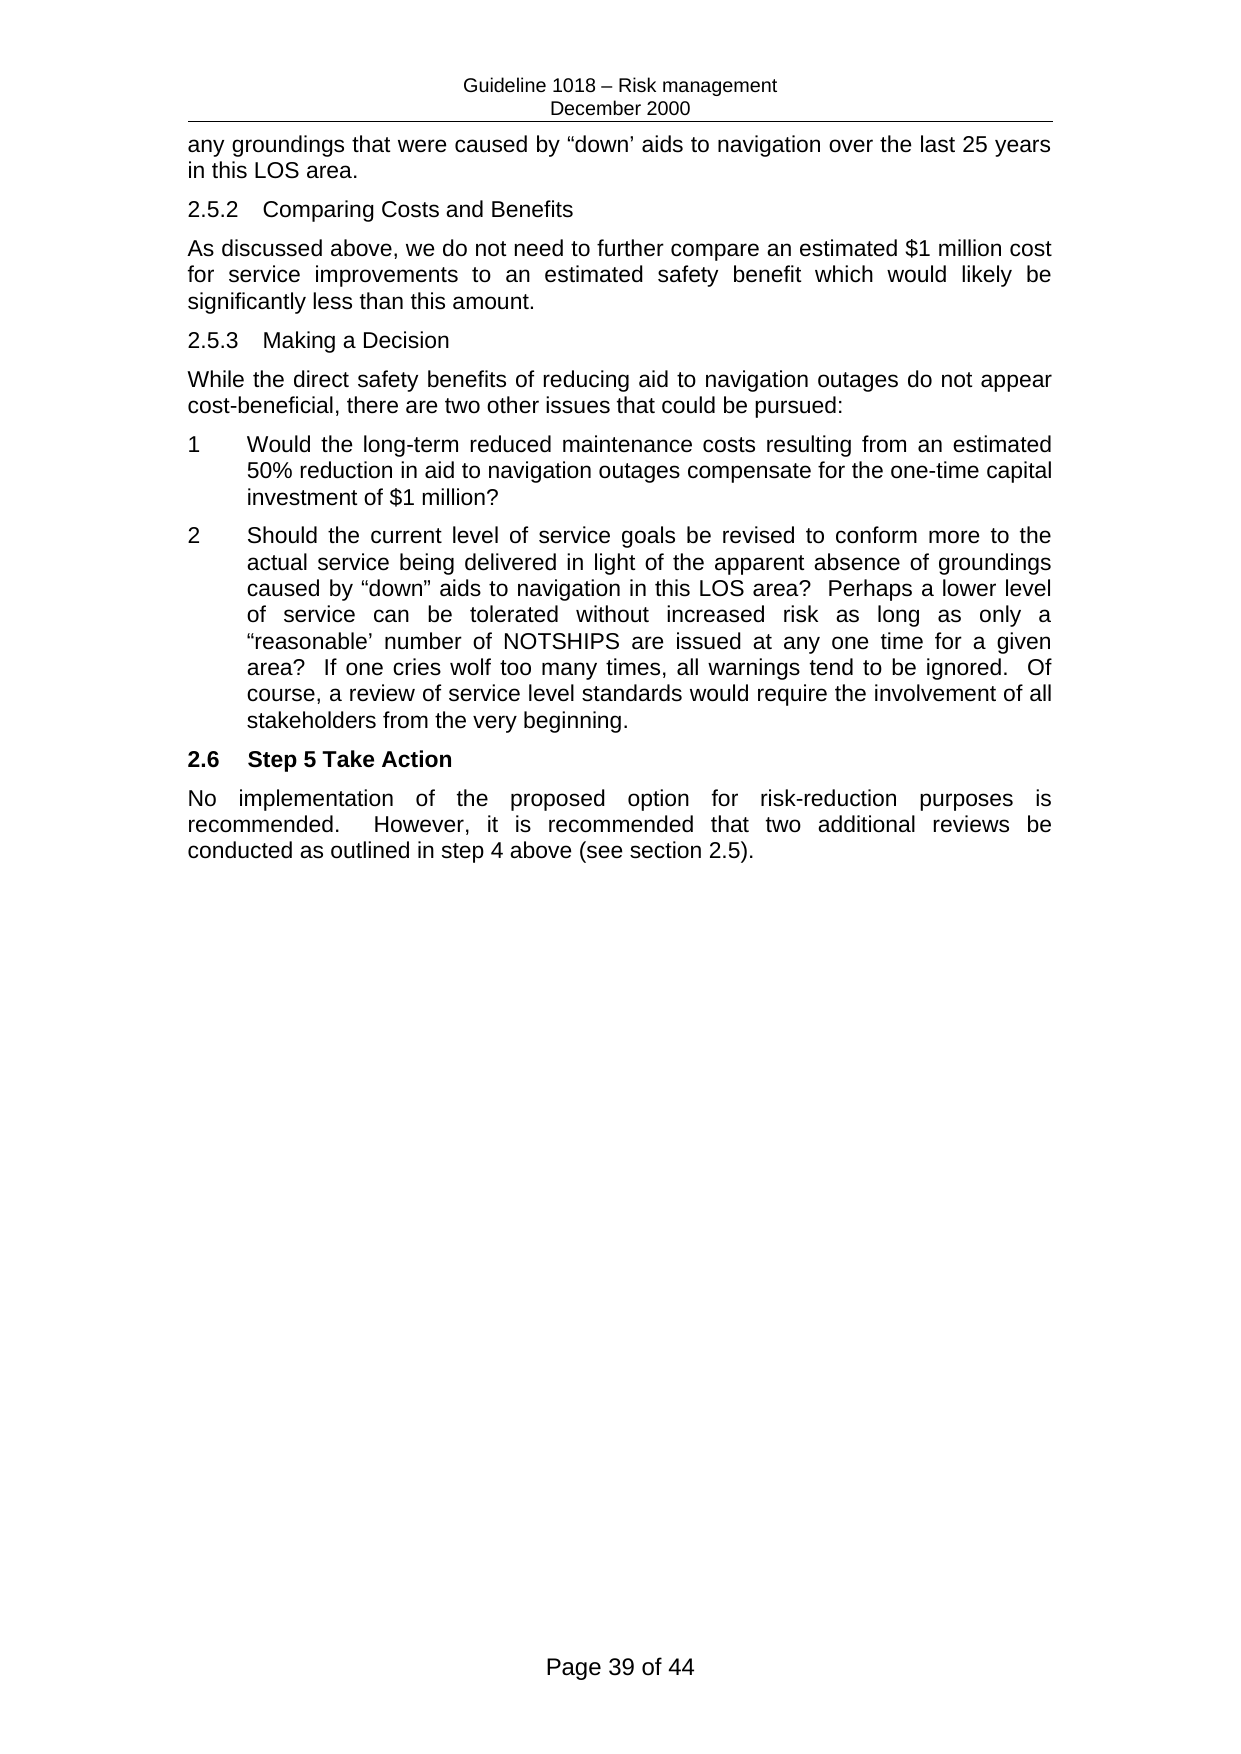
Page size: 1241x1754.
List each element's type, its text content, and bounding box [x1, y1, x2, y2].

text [187, 131, 1053, 184]
list Should the current level of service goals be revised to conform more to the actual service being delivered in light of the apparent absence of groundings caused by “down” aids to navigation in this LOS area? Perhaps a lower level of service can be tolerated without increased risk as long as only a “reasonable’ number of NOTSHIPS are issued at any one time for a given area? If one cries wolf too many times, all warnings tend to be ignored. Of course, a review of service level standards would require the involvement of all stakeholders from the very beginning. [187, 522, 1053, 733]
subtitle Step 5 Take Action [187, 746, 1053, 772]
text As discussed above, we do not need to further compare an estimated $1 million cost for service improvements to an estimated safety benefit which would likely be significantly less than this amount. [187, 235, 1053, 314]
text No implementation of the proposed option for risk-reduction purposes is recommended. However, it is recommended that two additional reviews be conducted as outlined in step 4 above (see section 2.5). [187, 784, 1053, 863]
list Would the long-term reduced maintenance costs resulting from an estimated 50% reduction in aid to navigation outages compensate for the one-time capital investment of $1 million? [187, 431, 1053, 510]
subtitle Comparing Costs and Benefits [187, 196, 1053, 223]
text While the direct safety benefits of reducing aid to navigation outages do not appear cost-beneficial, there are two other issues that could be pursued: [187, 366, 1053, 418]
subtitle Making a Decision [187, 327, 1053, 353]
